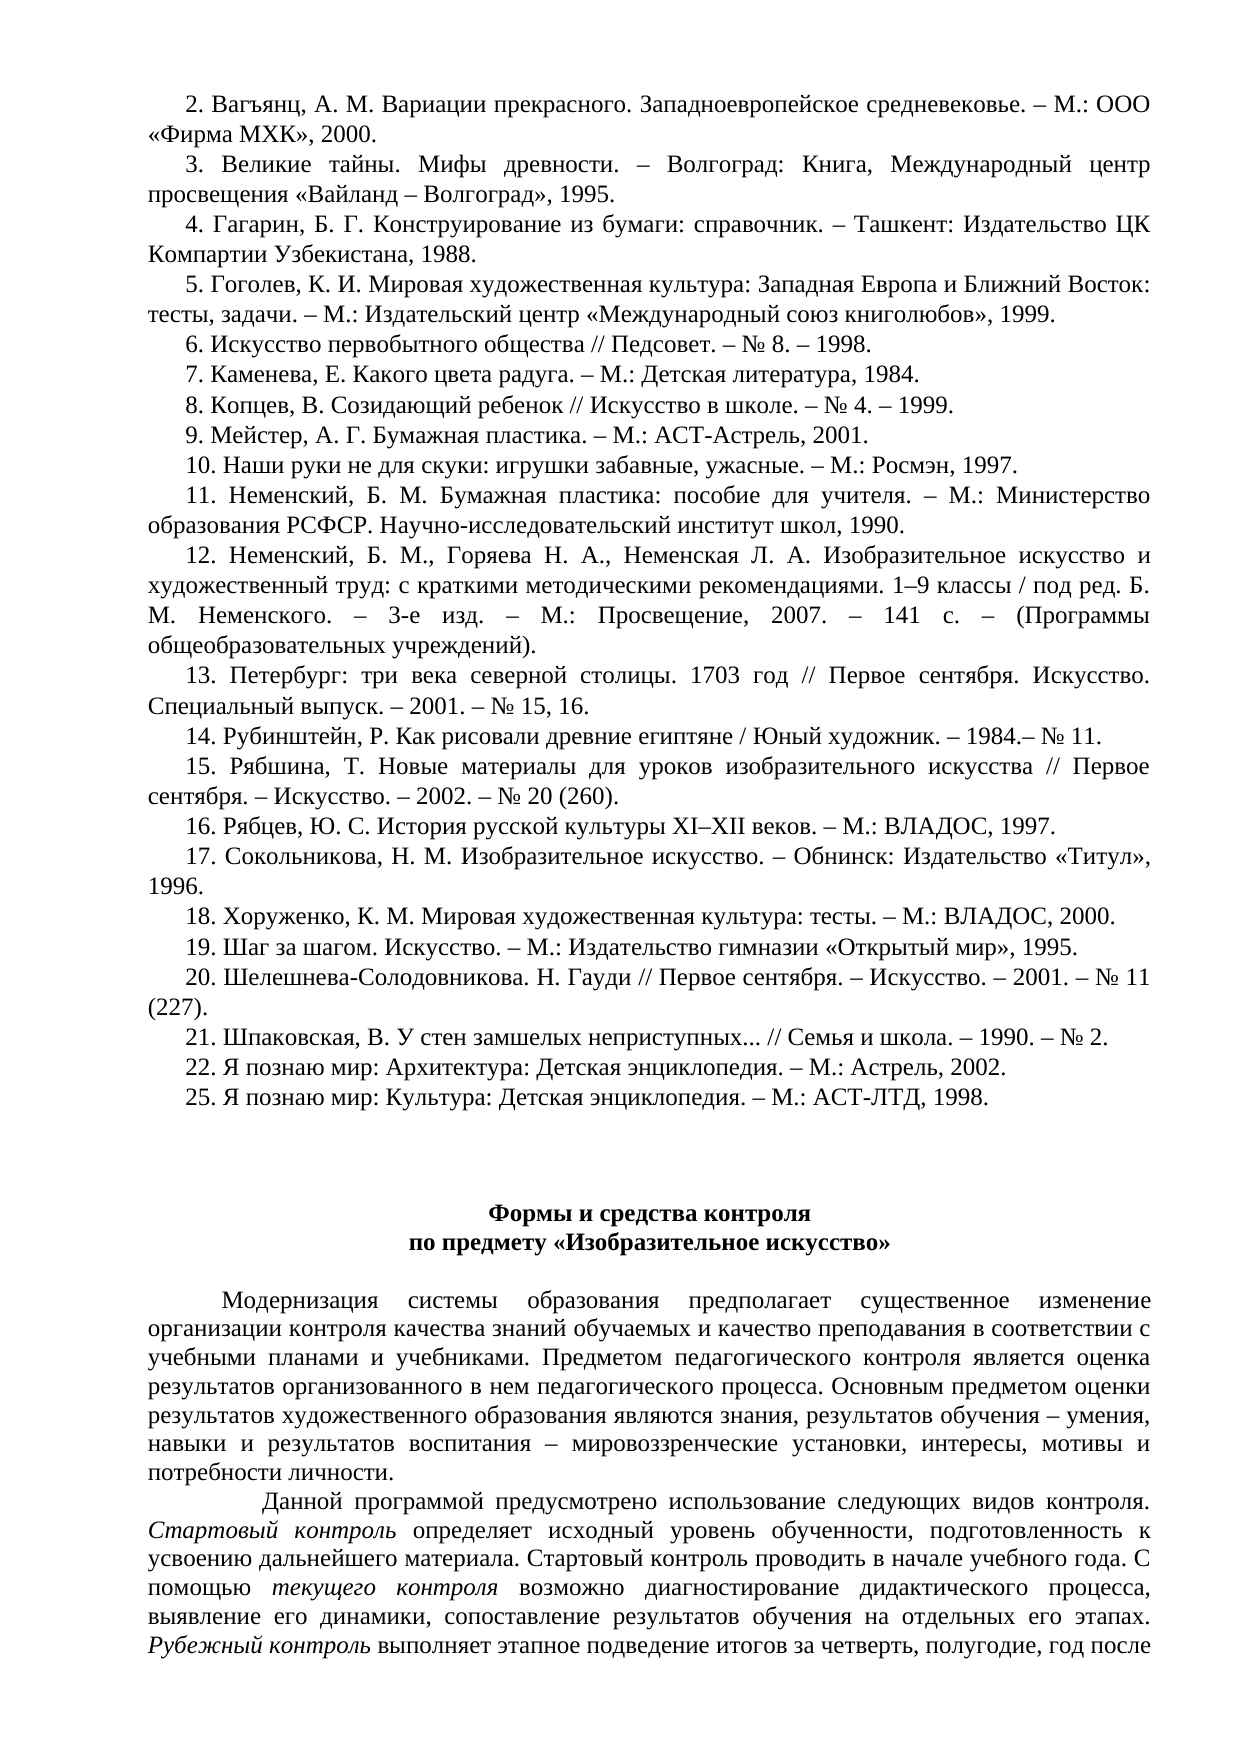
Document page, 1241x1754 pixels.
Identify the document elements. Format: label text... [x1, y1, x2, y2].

text по предмету «Изобразительное искусство» [148, 1227, 1152, 1256]
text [148, 1486, 1152, 1658]
text 2. Вагъянц, А. М. Вариации прекрасного. Западноевропейское средневековье. – М.: ООО «Фирма МХК», 2000. [148, 89, 1152, 147]
text 5. Гоголев, К. И. Мировая художественная культура: Западная Европа и Ближний Восток: тесты, задачи. – М.: Издательский центр «Международный союз книголюбов», 1999. [148, 269, 1152, 328]
text 9. Мейстер, А. Г. Бумажная пластика. – М.: ACT-Астрель, 2001. [148, 420, 1152, 448]
text 11. Неменский, Б. М. Бумажная пластика: пособие для учителя. – М.: Министерство образования РСФСР. Научно-исследовательский институт школ, 1990. [148, 480, 1152, 539]
text 3. Великие тайны. Мифы древности. – Волгоград: Книга, Международный центр просвещения «Вайланд – Волгоград», 1995. [148, 149, 1152, 208]
text 21. Шпаковская, В. У стен замшелых неприступных... // Семья и школа. – 1990. – № 2. [148, 1022, 1152, 1051]
text 8. Копцев, В. Созидающий ребенок // Искусство в школе. – № 4. – 1999. [148, 390, 1152, 418]
text 20. Шелешнева-Солодовникова. Н. Гауди // Первое сентября. – Искусство. – 2001. – № 11 (227). [148, 962, 1152, 1021]
text 22. Я познаю мир: Архитектура: Детская энциклопедия. – М.: Астрель, 2002. [148, 1052, 1152, 1081]
text 19. Шаг за шагом. Искусство. – М.: Издательство гимназии «Открытый мир», 1995. [148, 932, 1152, 960]
text 4. Гагарин, Б. Г. Конструирование из бумаги: справочник. – Ташкент: Издательство ЦК Компартии Узбекистана, 1988. [148, 209, 1152, 268]
text 14. Рубинштейн, Р. Как рисовали древние египтяне / Юный художник. – 1984.– № 11. [148, 721, 1152, 749]
text 15. Рябшина, Т. Новые материалы для уроков изобразительного искусства // Первое сентября. – Искусство. – 2002. – № 20 (260). [148, 751, 1152, 810]
text Модернизация системы образования предполагает существенное изменение организации контроля качества знаний обучаемых и качество преподавания в соответствии с учебными планами и учебниками. Предметом педагогического контроля является оценка результатов организованного в нем педагогического процесса. Основным предметом оценки результатов художественного образования являются знания, результатов обучения – умения, навыки и результатов воспитания – мировоззренческие установки, интересы, мотивы и потребности личности. [148, 1285, 1152, 1486]
text 17. Сокольникова, Н. М. Изобразительное искусство. – Обнинск: Издательство «Титул», 1996. [148, 841, 1152, 900]
text 25. Я познаю мир: Культура: Детская энциклопедия. – М.: АСТ-ЛТД, 1998. [148, 1082, 1152, 1111]
text 10. Наши руки не для скуки: игрушки забавные, ужасные. – М.: Росмэн, 1997. [148, 450, 1152, 479]
text Формы и средства контроля [148, 1198, 1152, 1227]
text 16. Рябцев, Ю. С. История русской культуры XI–XII веков. – М.: ВЛАДОС, 1997. [148, 811, 1152, 840]
text 18. Хоруженко, К. М. Мировая художественная культура: тесты. – М.: ВЛАДОС, 2000. [148, 901, 1152, 930]
text 12. Неменский, Б. М., Горяева Н. А., Неменская Л. А. Изобразительное искусство и художественный труд: с краткими методическими рекомендациями. 1–9 классы / под ред. Б. М. Неменского. – 3-е изд. – М.: Просвещение, 2007. – 141 с. – (Программы общеобразовательных учреждений). [148, 540, 1152, 659]
text 13. Петербург: три века северной столицы. 1703 год // Первое сентября. Искусство. Специальный выпуск. – 2001. – № 15, 16. [148, 661, 1152, 719]
text 7. Каменева, Е. Какого цвета радуга. – М.: Детская литература, 1984. [148, 359, 1152, 388]
text 6. Искусство первобытного общества // Педсовет. – № 8. – 1998. [148, 329, 1152, 358]
